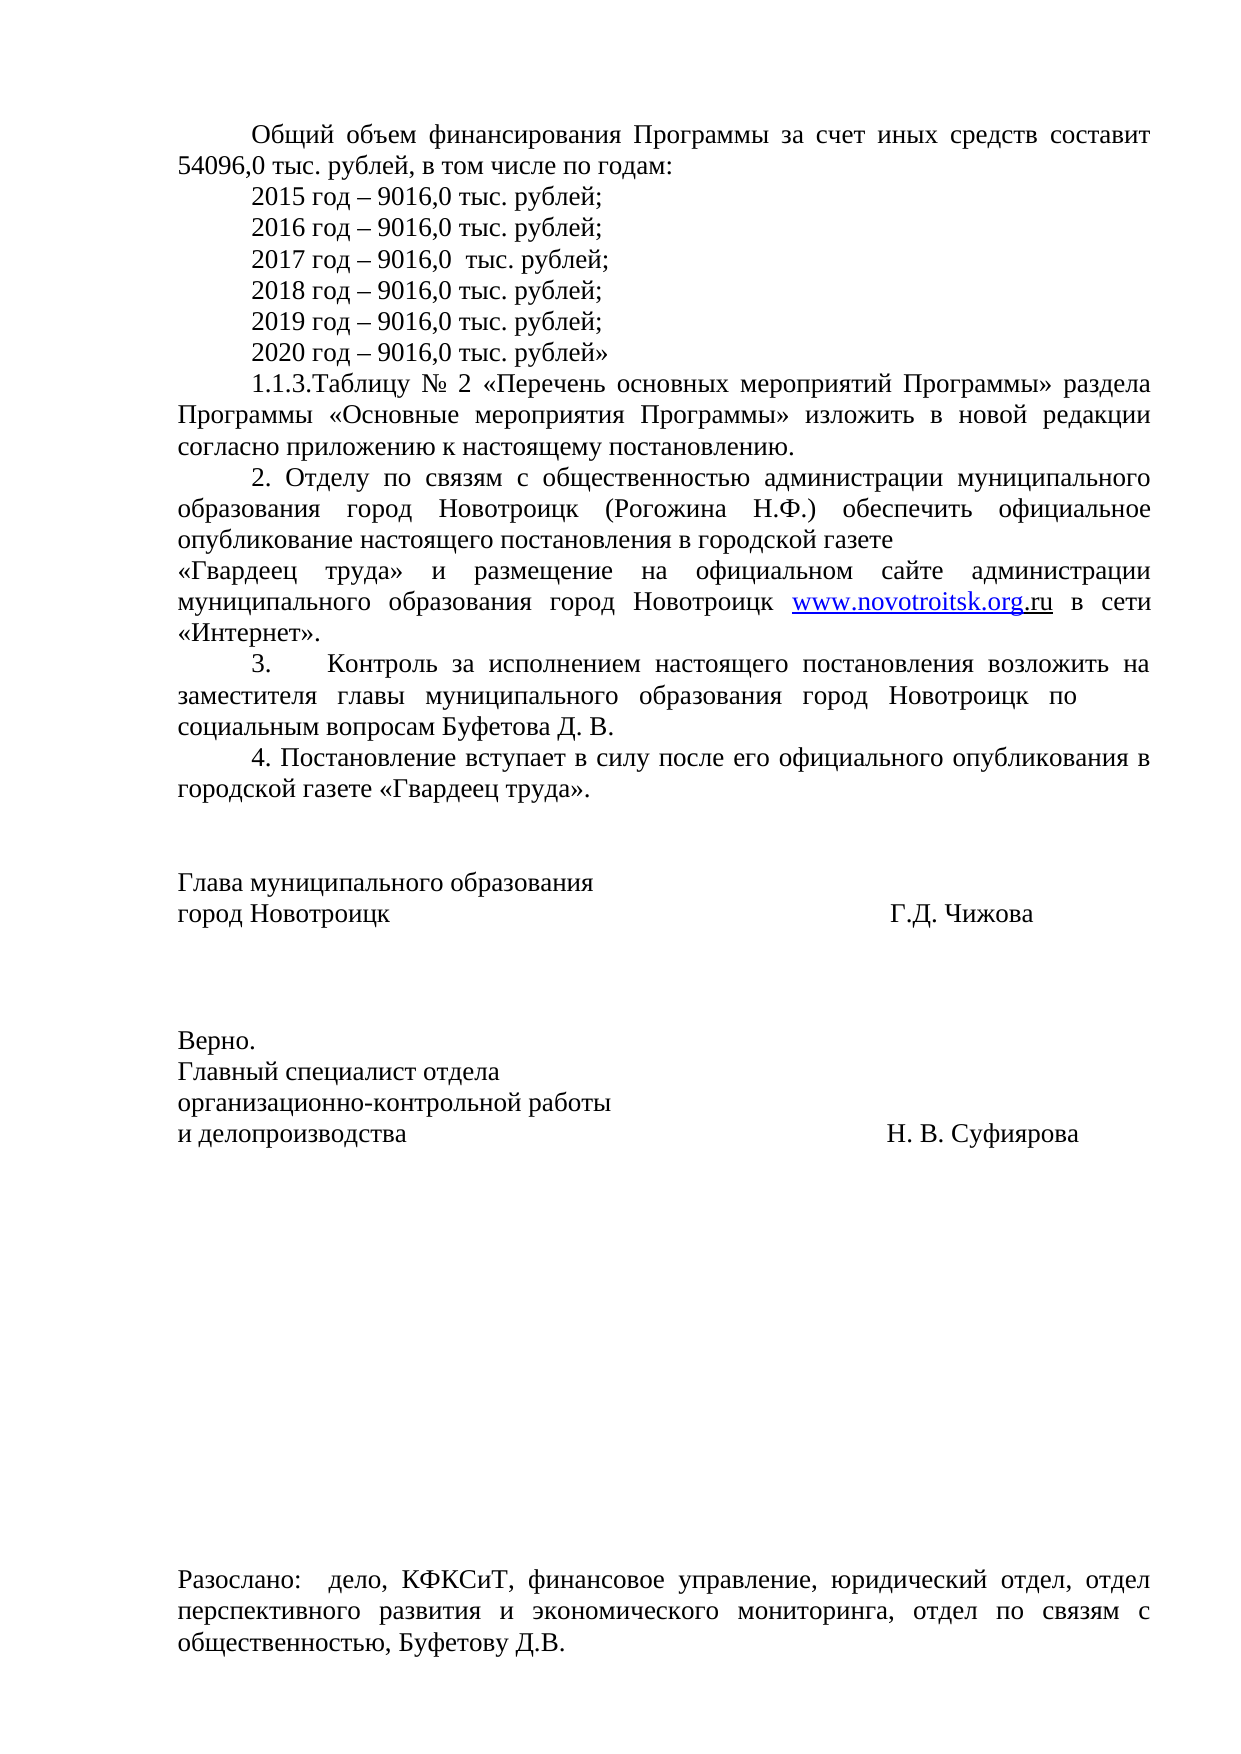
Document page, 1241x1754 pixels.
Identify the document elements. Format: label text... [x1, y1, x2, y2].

text социальным вопросам Буфетова Д. В. [177, 710, 1152, 741]
text 3. Контроль за исполнением настоящего постановления возложить на заместителя главы муниципального образования город Новотроицк по [177, 648, 1152, 710]
text Общий объем финансирования Программы за счет иных средств составит 54096,0 тыс. рублей, в том числе по годам: [177, 118, 1152, 180]
text 2. Отделу по связям с общественностью администрации муниципального образования город Новотроицк (Рогожина Н.Ф.) обеспечить официальное опубликование настоящего постановления в городской газете [177, 461, 1152, 554]
text 2020 год – 9016,0 тыс. рублей» [177, 336, 1152, 367]
text «Гвардеец труда» и размещение на официальном сайте администрации муниципального образования город Новотроицк www.novotroitsk.org.ru в сети «Интернет». [177, 554, 1152, 648]
text Разослано: дело, КФКСиТ, финансовое управление, юридический отдел, отдел перспективного развития и экономического мониторинга, отдел по связям с общественностью, Буфетову Д.В. [177, 1563, 1152, 1657]
text организационно-контрольной работы [177, 1086, 1126, 1117]
text Глава муниципального образования [177, 866, 1152, 897]
text 2018 год – 9016,0 тыс. рублей; [177, 274, 1152, 305]
text 2015 год – 9016,0 тыс. рублей; [177, 180, 1152, 212]
text 1.1.3.Таблицу № 2 «Перечень основных мероприятий Программы» раздела Программы «Основные мероприятия Программы» изложить в новой редакции согласно приложению к настоящему постановлению. [177, 367, 1152, 461]
text 2016 год – 9016,0 тыс. рублей; [177, 212, 1152, 243]
text 4. Постановление вступает в силу после его официального опубликования в городской газете «Гвардеец труда». [177, 741, 1152, 803]
text и делопроизводства Н. В. Суфиярова [177, 1117, 1152, 1148]
text Главный специалист отдела [177, 1055, 1126, 1086]
text 2019 год – 9016,0 тыс. рублей; [177, 305, 1152, 336]
text город Новотроицк Г.Д. Чижова [177, 897, 1152, 928]
text Верно. [177, 1024, 1126, 1055]
text 2017 год – 9016,0 тыс. рублей; [177, 243, 1152, 274]
